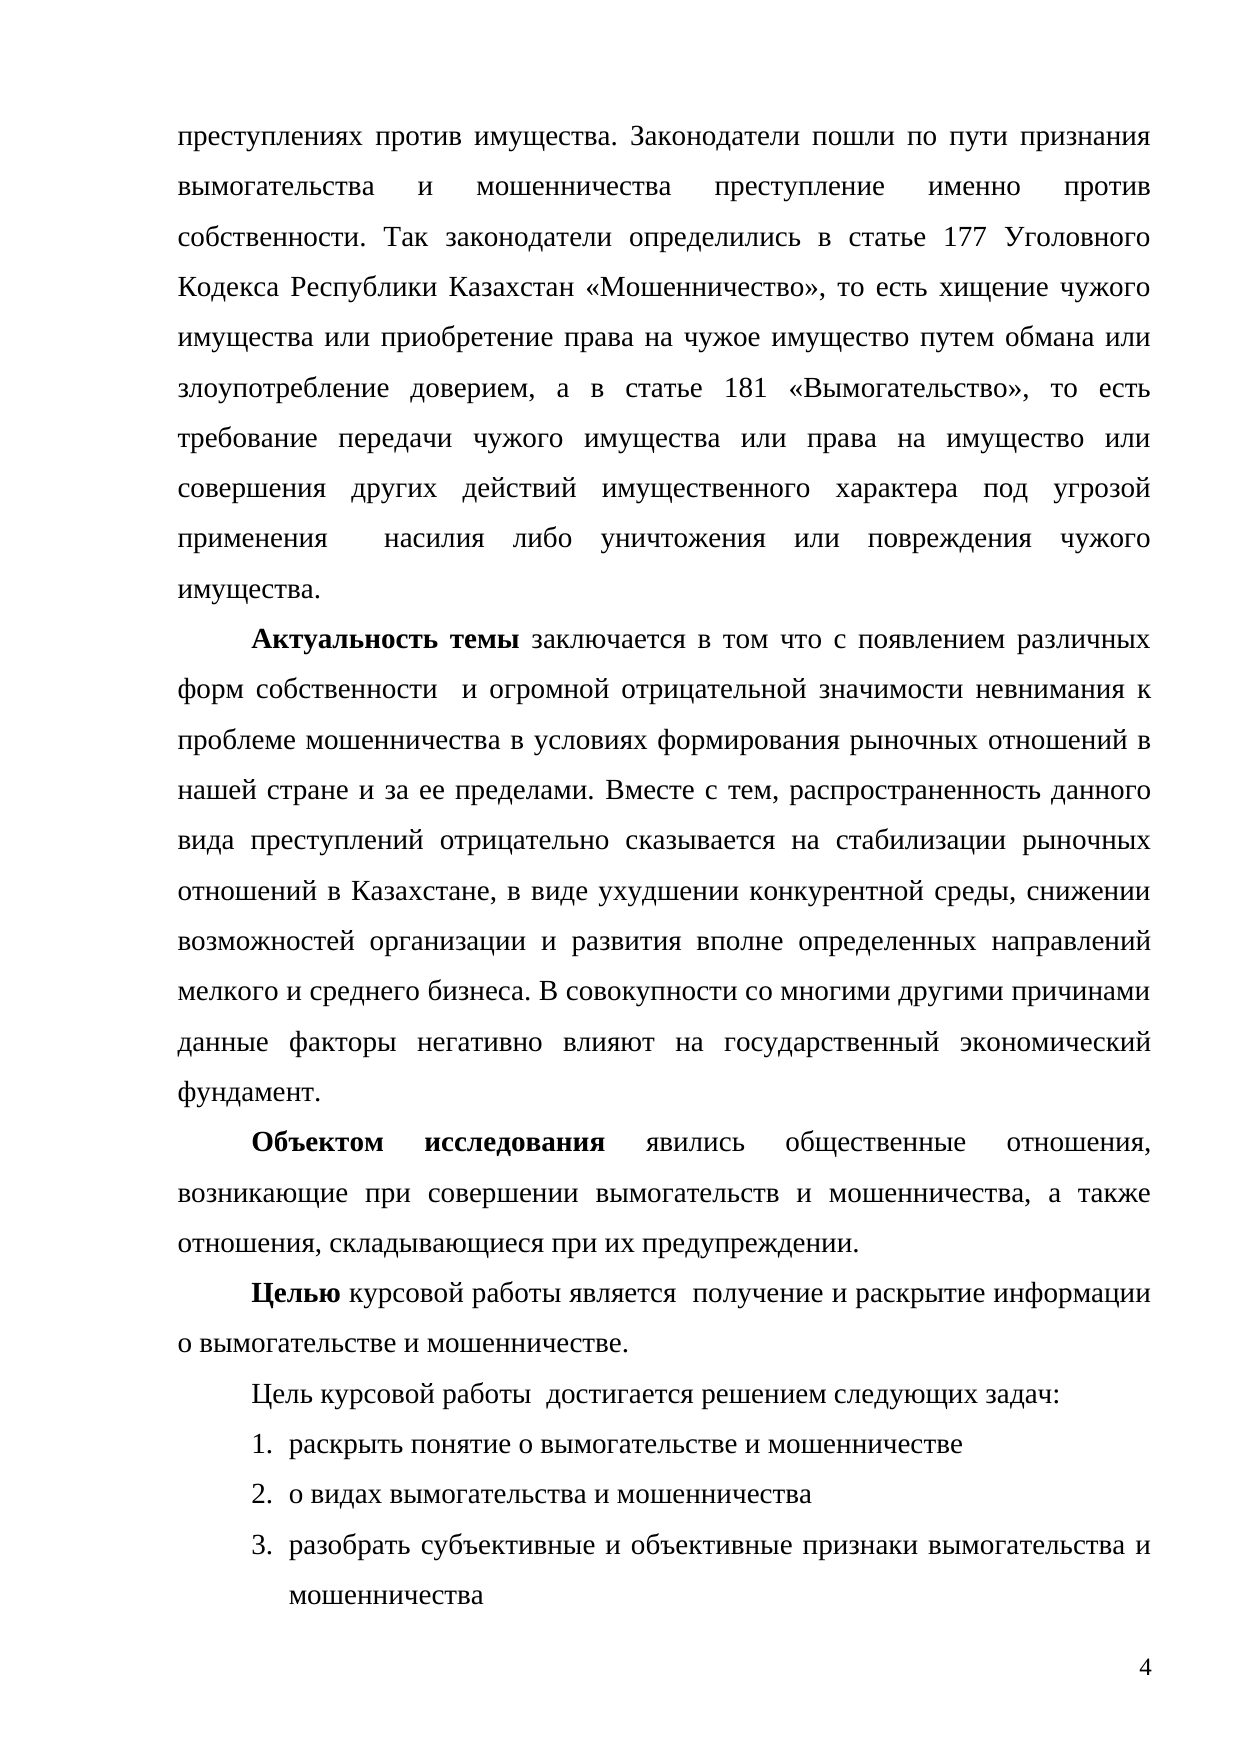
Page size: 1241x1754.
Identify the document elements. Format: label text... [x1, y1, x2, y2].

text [177, 118, 1152, 604]
text Объектом исследования явились общественные отношения, возникающие при совершении вымогательств и мошенничества, а также отношения, складывающиеся при их предупреждении. [177, 1124, 1152, 1258]
text Актуальность темы заключается в том что с появлением различных форм собственности и огромной отрицательной значимости невнимания к проблеме мошенничества в условиях формирования рыночных отношений в нашей стране и за ее пределами. Вместе с тем, распространенность данного вида преступлений отрицательно сказывается на стабилизации рыночных отношений в Казахстане, в виде ухудшении конкурентной среды, снижении возможностей организации и развития вполне определенных направлений мелкого и среднего бизнеса. В совокупности со многими другими причинами данные факторы негативно влияют на государственный экономический фундамент. [177, 621, 1152, 1108]
text Цель курсовой работы достигается решением следующих задач: [177, 1376, 1152, 1409]
text Целью курсовой работы является получение и раскрытие информации о вымогательстве и мошенничестве. [177, 1275, 1152, 1359]
list разобрать субъективные и объективные признаки вымогательства и мошенничества [251, 1527, 1152, 1611]
list о видах вымогательства и мошенничества [251, 1477, 1152, 1510]
list раскрыть понятие о вымогательстве и мошенничестве [251, 1426, 1152, 1460]
